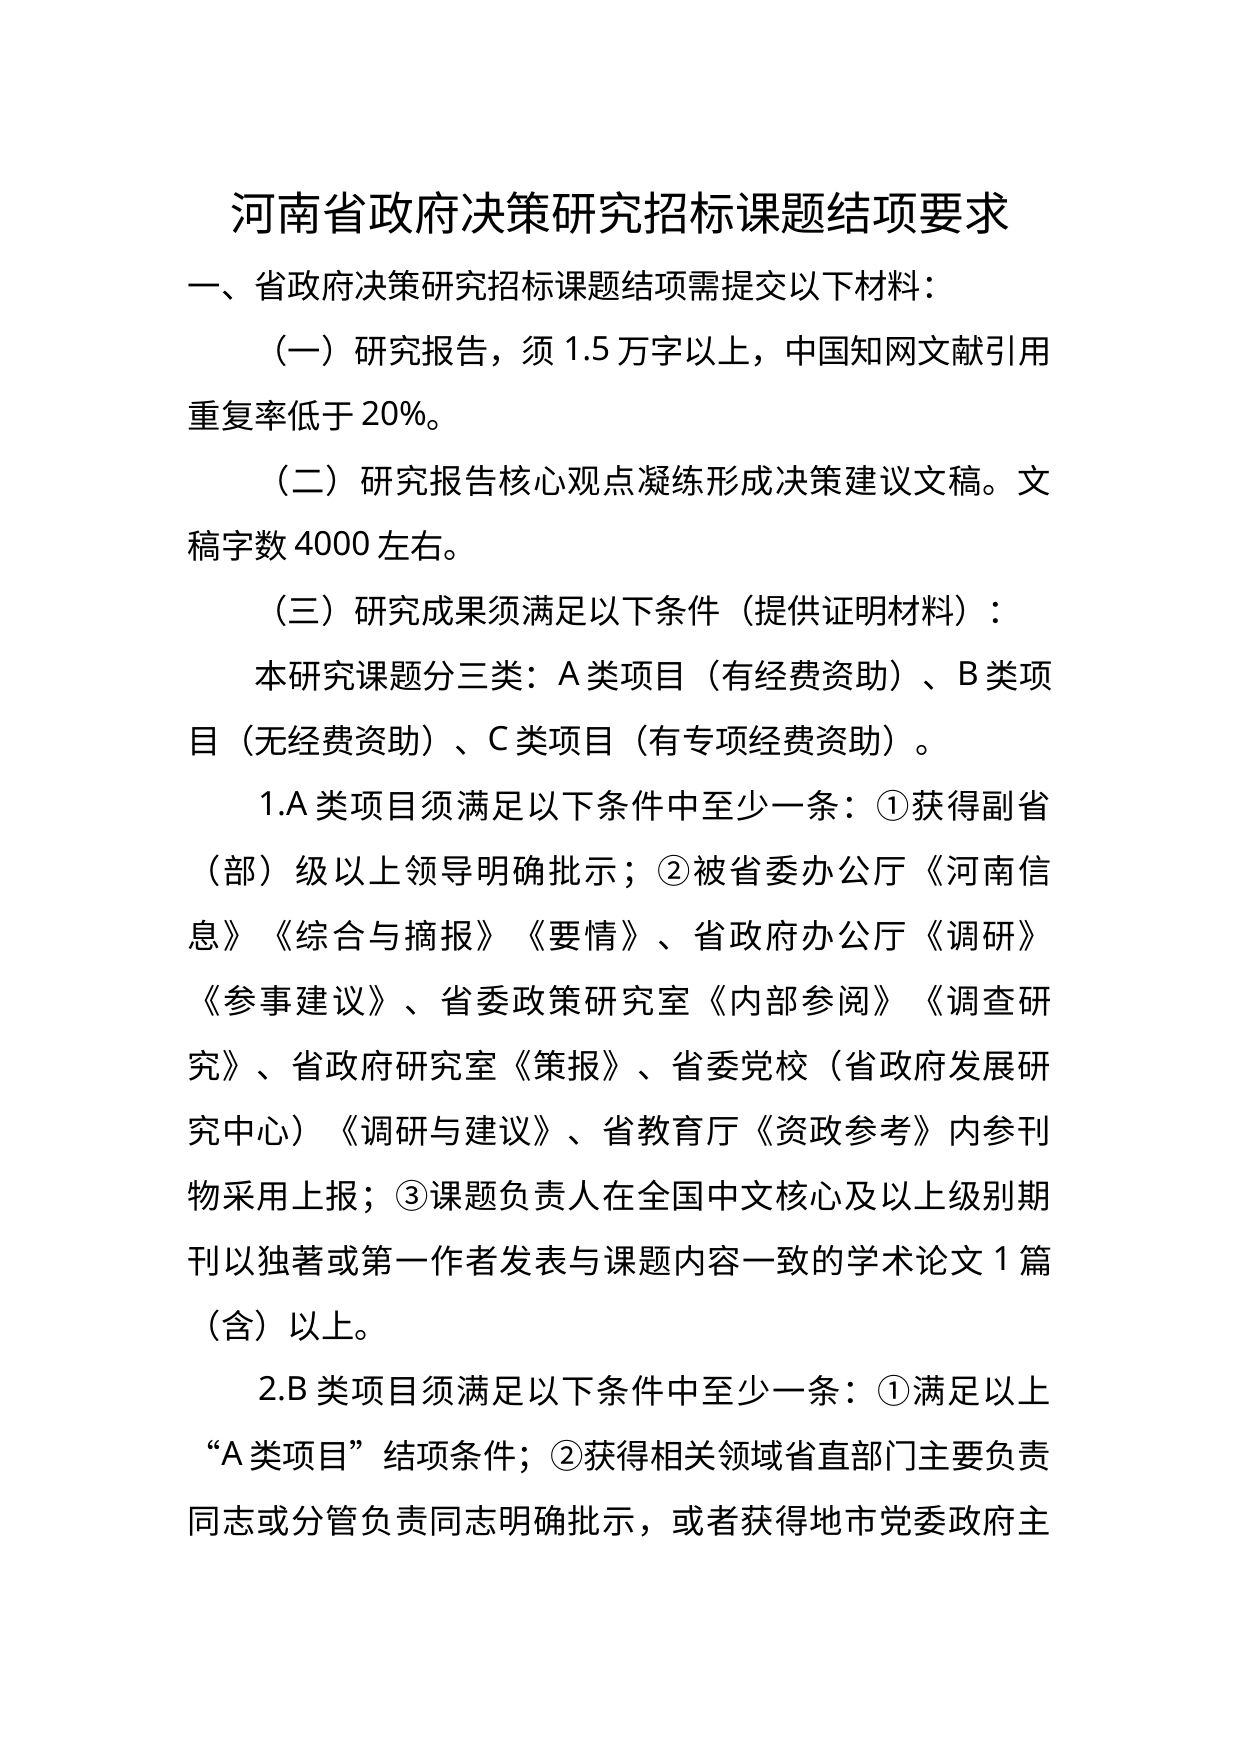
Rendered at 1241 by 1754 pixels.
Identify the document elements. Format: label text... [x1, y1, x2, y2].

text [187, 1364, 1053, 1559]
text 本研究课题分三类：A类项目（有经费资助）、B类项目（无经费资助）、C类项目（有专项经费资助）。 [187, 649, 1053, 779]
text 1.A类项目须满足以下条件中至少一条：①获得副省（部）级以上领导明确批示；②被省委办公厅《河南信息》《综合与摘报》《要情》、省政府办公厅《调研》《参事建议》、省委政策研究室《内部参阅》《调查研究》、省政府研究室《策报》、省委党校（省政府发展研究中心）《调研与建议》、省教育厅《资政参考》内参刊物采用上报；③课题负责人在全国中文核心及以上级别期刊以独著或第一作者发表与课题内容一致的学术论文1篇（含）以上。 [187, 779, 1053, 1364]
text 一、省政府决策研究招标课题结项需提交以下材料： [187, 259, 1053, 324]
text （二）研究报告核心观点凝练形成决策建议文稿。文稿字数4000左右。 [187, 454, 1053, 584]
list 河南省政府决策研究招标课题结项要求 [187, 162, 1053, 259]
text （一）研究报告，须1.5万字以上，中国知网文献引用重复率低于20%。 [187, 324, 1053, 454]
text （三）研究成果须满足以下条件（提供证明材料）： [187, 584, 1053, 649]
